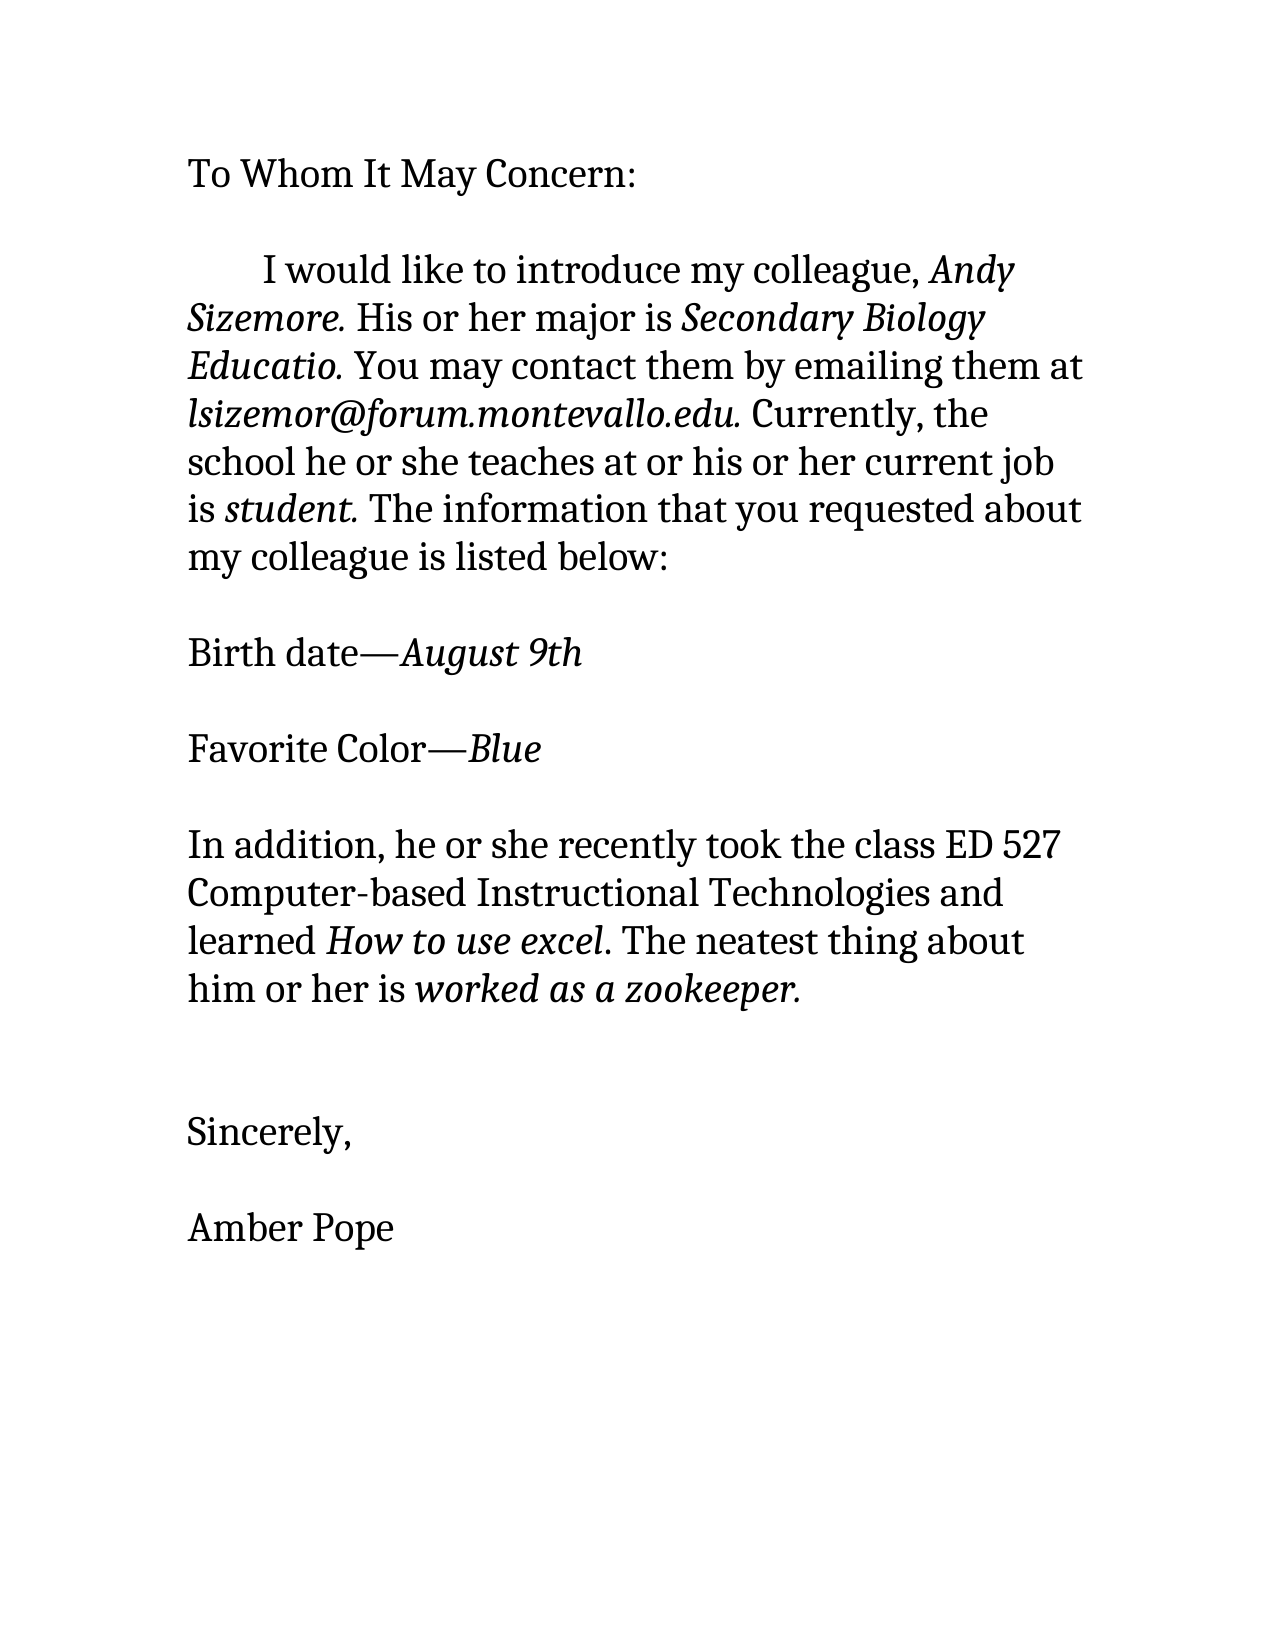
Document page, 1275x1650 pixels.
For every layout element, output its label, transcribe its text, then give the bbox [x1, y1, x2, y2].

text Favorite Color—Blue [187, 725, 1087, 773]
text I would like to introduce my colleague, Andy Sizemore. His or her major is Secondary Biology Educatio. You may contact them by emailing them at lsizemor@forum.montevallo.edu. Currently, the school he or she teaches at or his or her current job is student. The information that you requested about my colleague is listed below: [187, 246, 1087, 581]
text To Whom It May Concern: [187, 150, 1087, 198]
text In addition, he or she recently took the class ED 527 Computer-based Instructional Technologies and learned How to use excel. The neatest thing about him or her is worked as a zookeeper. [187, 821, 1087, 1012]
text Sincerely, [187, 1108, 1087, 1156]
text Amber Pope [187, 1204, 1087, 1252]
text Birth date—August 9th [187, 629, 1087, 677]
